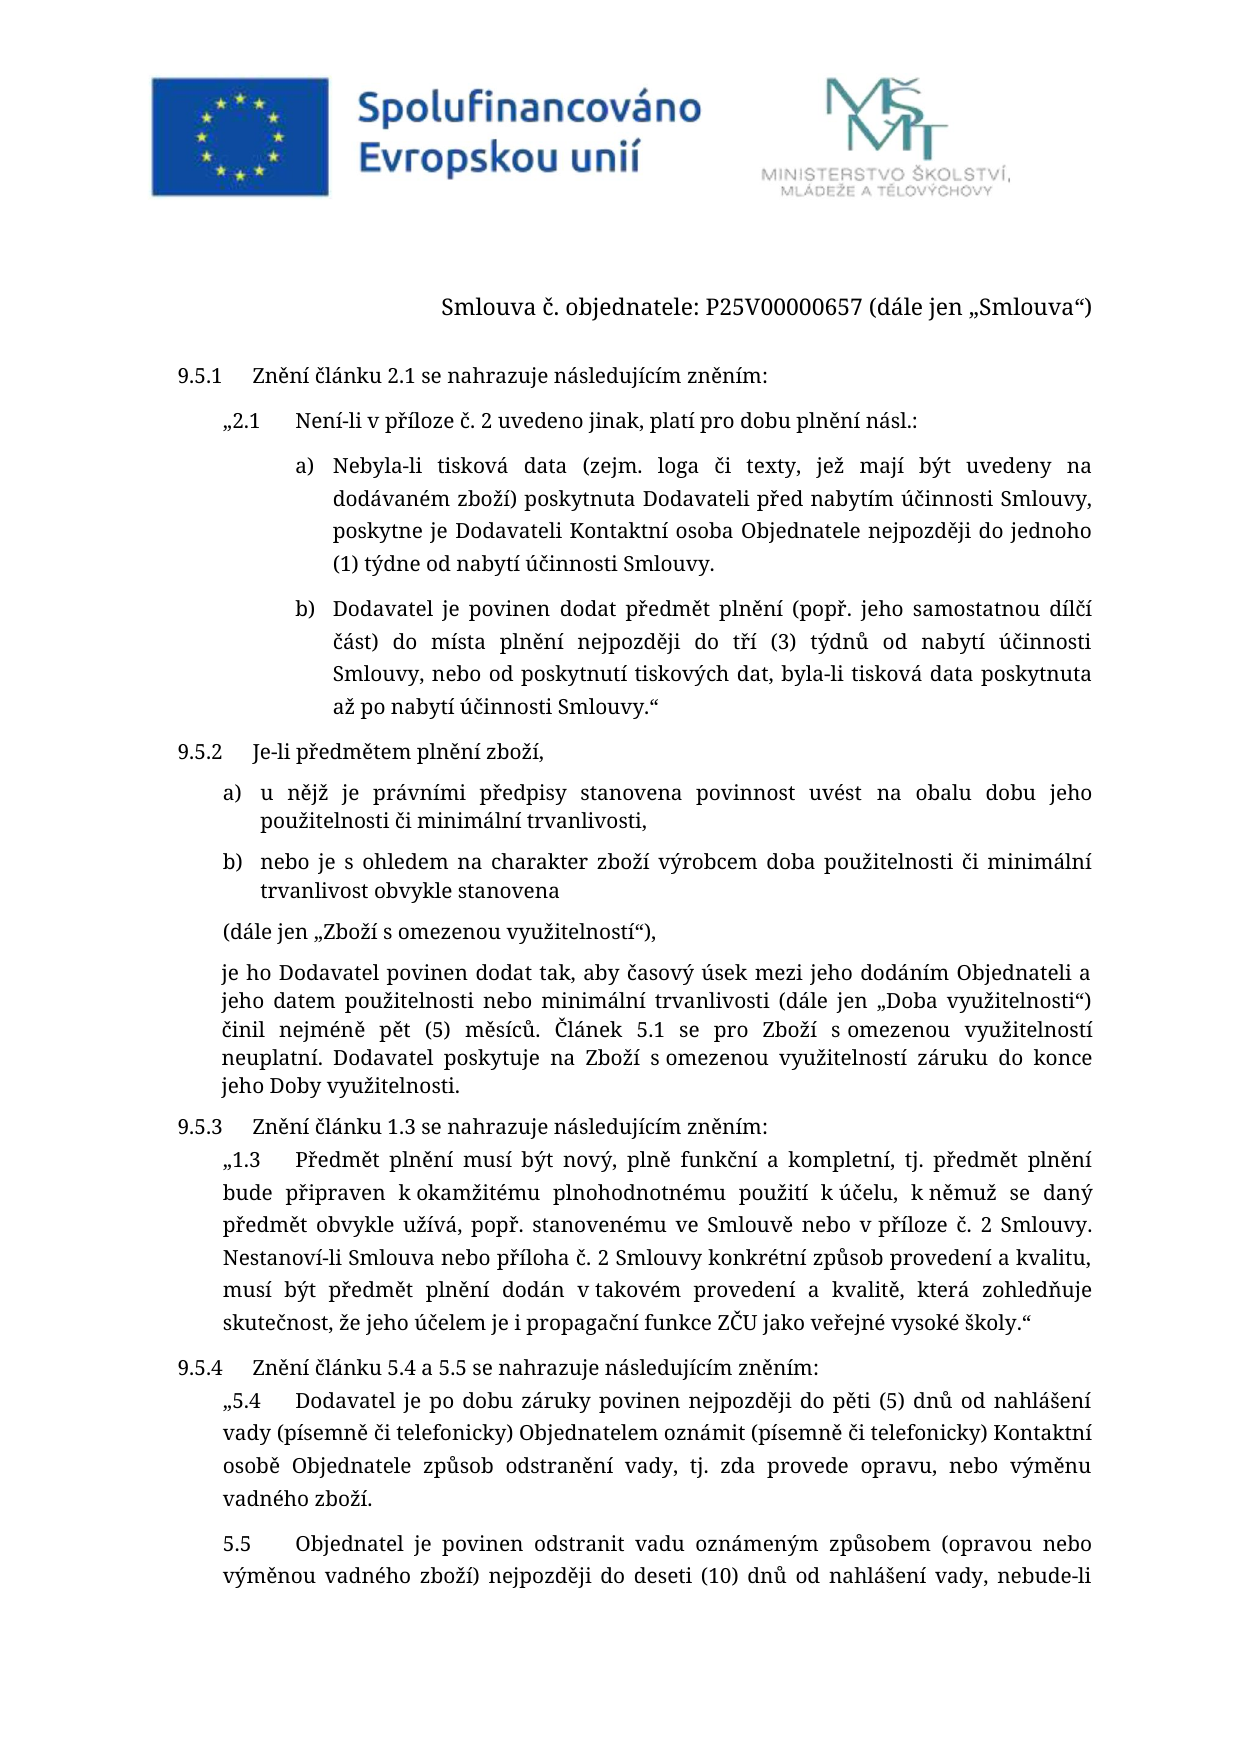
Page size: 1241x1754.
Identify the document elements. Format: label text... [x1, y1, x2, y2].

text (dále jen „Zboží s omezenou využitelností“), [223, 917, 1093, 945]
list Znění článku 5.4 a 5.5 se nahrazuje následujícím zněním: [177, 1353, 1093, 1382]
list „5.4 Dodavatel je po dobu záruky povinen nejpozději do pěti (5) dnů od nahlášení vady (písemně či telefonicky) Objednatelem oznámit (písemně či telefonicky) Kontaktní osobě Objednatele způsob odstranění vady, tj. zda provede opravu, nebo výměnu vadného zboží. [223, 1386, 1093, 1512]
list Znění článku 2.1 se nahrazuje následujícím zněním: [177, 361, 1093, 389]
list u nějž je právními předpisy stanovena povinnost uvést na obalu dobu jeho použitelnosti či minimální trvanlivosti, [223, 778, 1093, 835]
text je ho Dodavatel povinen dodat tak, aby časový úsek mezi jeho dodáním Objednateli a jeho datem použitelnosti nebo minimální trvanlivosti (dále jen „Doba využitelnosti“) činil nejméně pět (5) měsíců. Článek 5.1 se pro Zboží s omezenou využitelností neuplatní. Dodavatel poskytuje na Zboží s omezenou využitelností záruku do konce jeho Doby využitelnosti. [221, 958, 1093, 1100]
list Dodavatel je povinen dodat předmět plnění (popř. jeho samostatnou dílčí část) do místa plnění nejpozději do tří (3) týdnů od nabytí účinnosti Smlouvy, nebo od poskytnutí tiskových dat, byla-li tisková data poskytnuta až po nabytí účinnosti Smlouvy.“ [295, 594, 1093, 721]
list Nebyla-li tisková data (zejm. loga či texty, jež mají být uvedeny na dodávaném zboží) poskytnuta Dodavateli před nabytím účinnosti Smlouvy, poskytne je Dodavateli Kontaktní osoba Objednatele nejpozději do jednoho (1) týdne od nabytí účinnosti Smlouvy. [295, 451, 1093, 578]
list „2.1 Není-li v příloze č. 2 uvedeno jinak, platí pro dobu plnění násl.: [223, 406, 1093, 435]
list nebo je s ohledem na charakter zboží výrobcem doba použitelnosti či minimální trvanlivost obvykle stanovena [223, 847, 1093, 904]
picture [147, 73, 1012, 202]
list Je-li předmětem plnění zboží, [177, 737, 1093, 766]
list Znění článku 1.3 se nahrazuje následujícím zněním: [177, 1112, 1093, 1141]
list „1.3 Předmět plnění musí být nový, plně funkční a kompletní, tj. předmět plnění bude připraven k okamžitému plnohodnotnému použití k účelu, k němuž se daný předmět obvykle užívá, popř. stanovenému ve Smlouvě nebo v příloze č. 2 Smlouvy. Nestanoví-li Smlouva nebo příloha č. 2 Smlouvy konkrétní způsob provedení a kvalitu, musí být předmět plnění dodán v takovém provedení a kvalitě, která zohledňuje skutečnost, že jeho účelem je i propagační funkce ZČU jako veřejné vysoké školy.“ [223, 1145, 1093, 1337]
